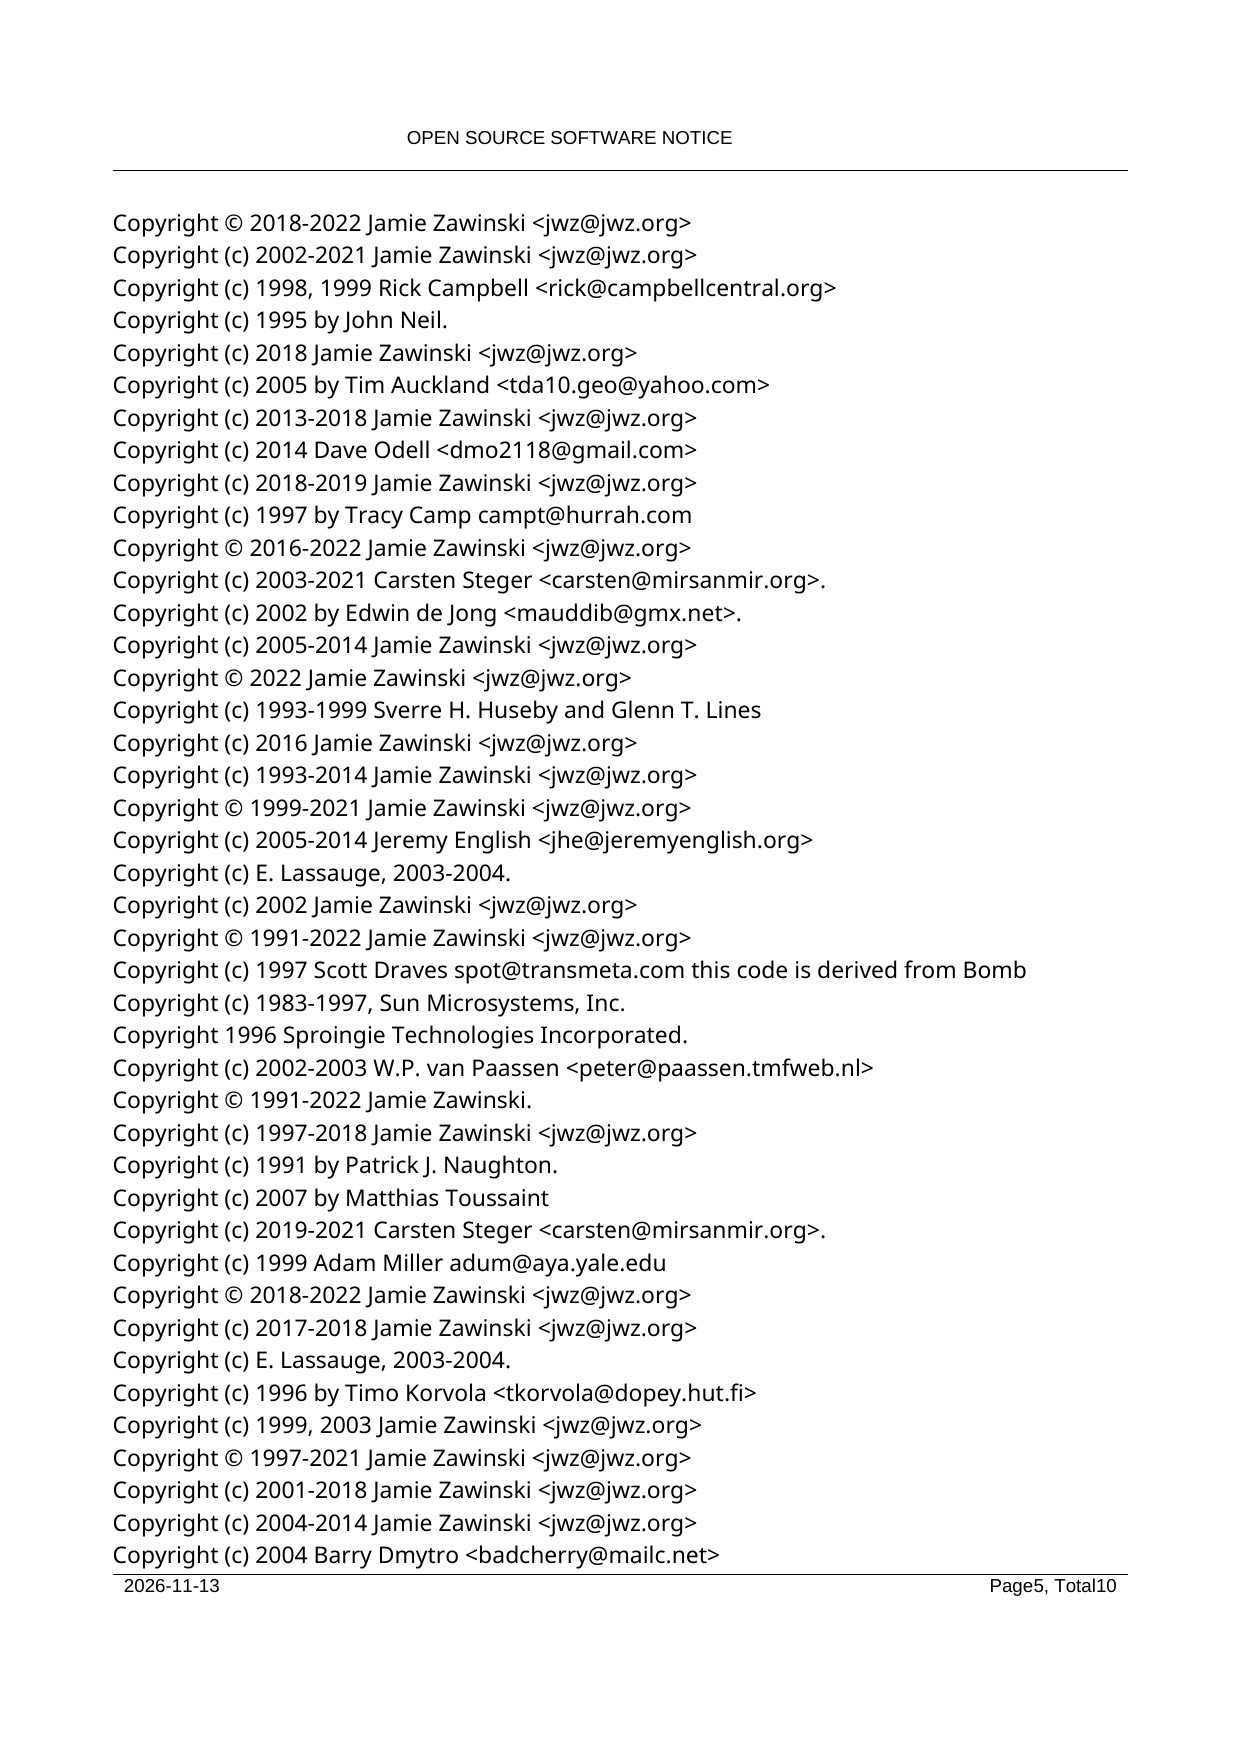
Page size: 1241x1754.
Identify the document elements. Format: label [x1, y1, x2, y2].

text [112, 206, 1128, 1571]
